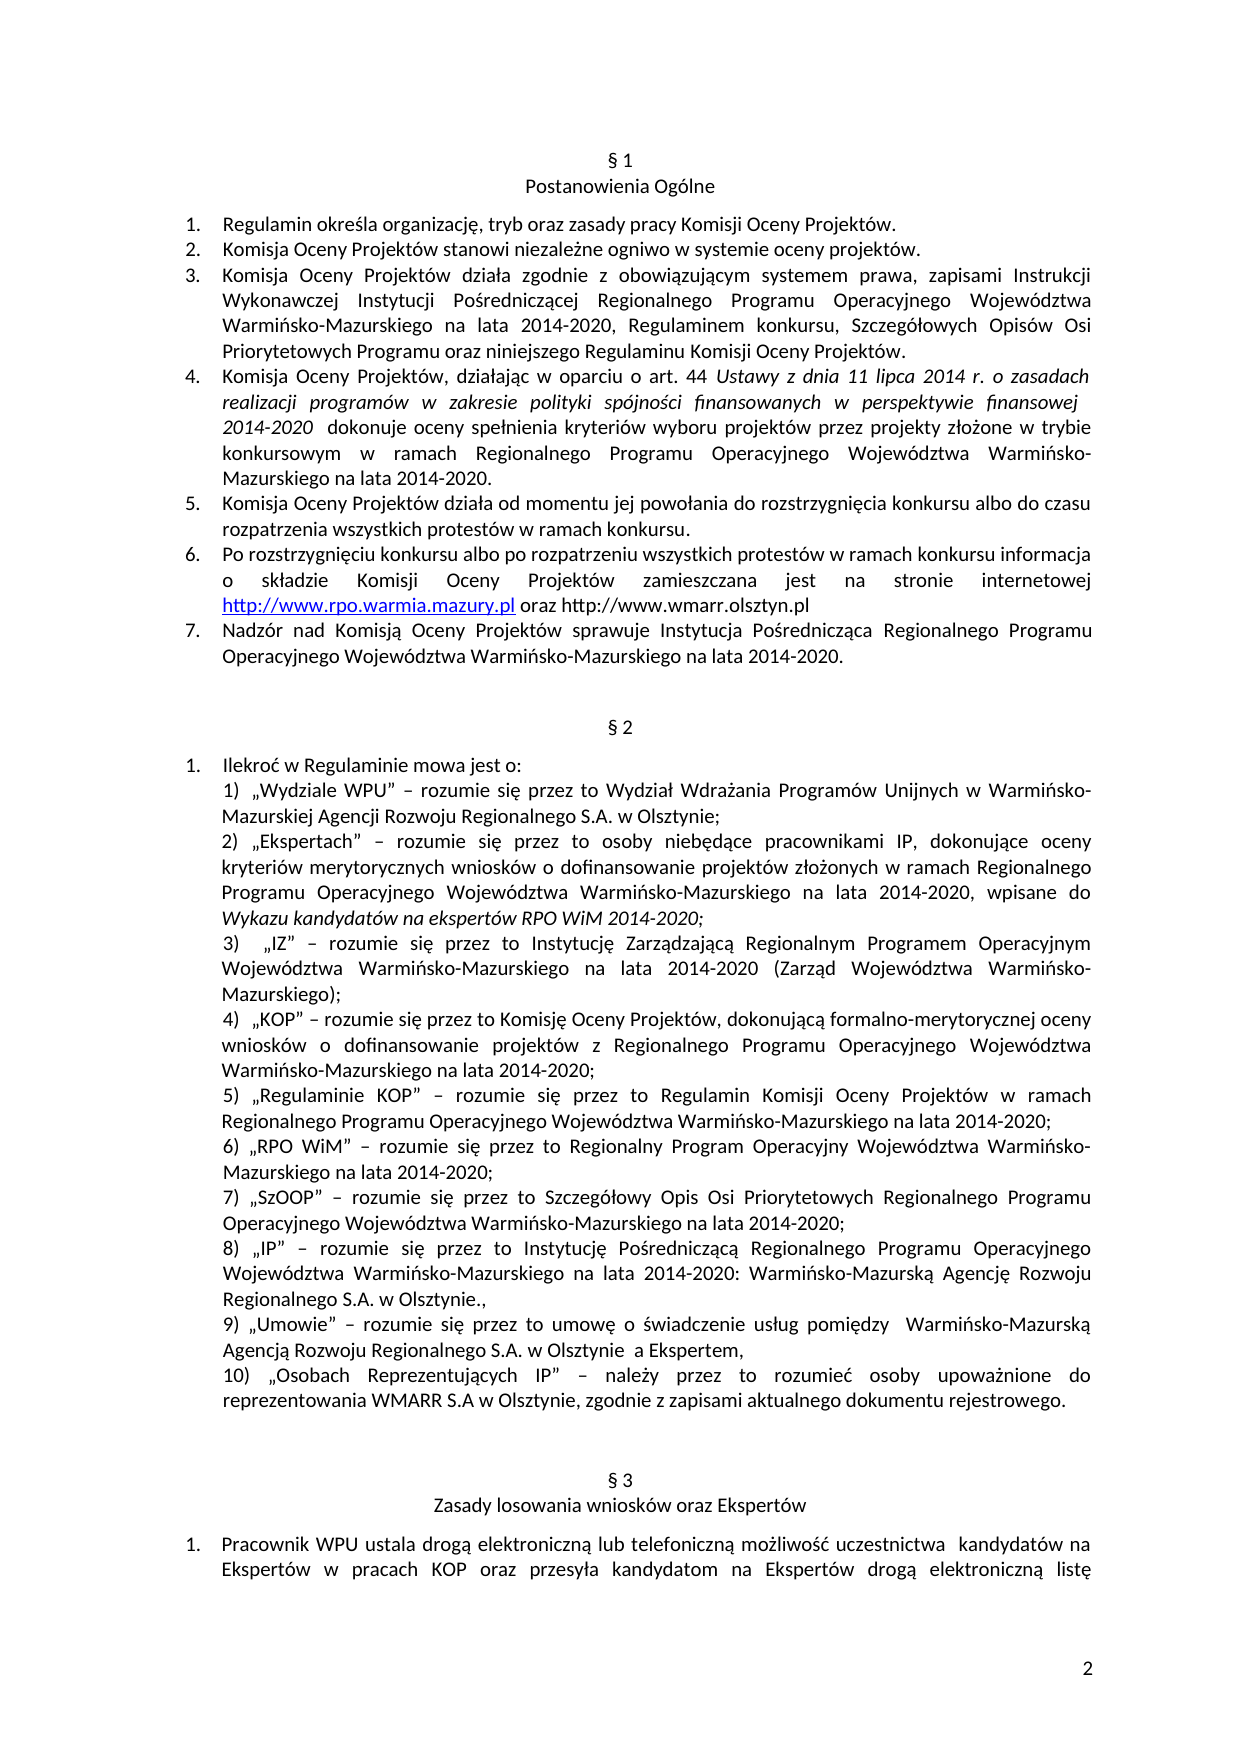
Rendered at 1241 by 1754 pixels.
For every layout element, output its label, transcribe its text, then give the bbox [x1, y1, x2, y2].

list Po rozstrzygnięciu konkursu albo po rozpatrzeniu wszystkich protestów w ramach konkursu informacja o składzie Komisji Oceny Projektów zamieszczana jest na stronie internetowej http://www.rpo.warmia.mazury.pl oraz http://www.wmarr.olsztyn.pl [185, 541, 1093, 618]
text § 1 [148, 148, 1093, 173]
list 10) „Osobach Reprezentujących IP” – należy przez to rozumieć osoby upoważnione do reprezentowania WMARR S.A w Olsztynie, zgodnie z zapisami aktualnego dokumentu rejestrowego. [223, 1362, 1093, 1413]
list „Wydziale WPU” – rozumie się przez to Wydział Wdrażania Programów Unijnych w Warmińsko-Mazurskiej Agencji Rozwoju Regionalnego S.A. w Olsztynie; [221, 778, 1093, 828]
text § 2 [148, 714, 1093, 739]
list Komisja Oceny Projektów działa od momentu jej powołania do rozstrzygnięcia konkursu albo do czasu rozpatrzenia wszystkich protestów w ramach konkursu. [185, 491, 1093, 541]
list Komisja Oceny Projektów działa zgodnie z obowiązującym systemem prawa, zapisami Instrukcji Wykonawczej Instytucji Pośredniczącej Regionalnego Programu Operacyjnego Województwa Warmińsko-Mazurskiego na lata 2014-2020, Regulaminem konkursu, Szczegółowych Opisów Osi Priorytetowych Programu oraz niniejszego Regulaminu Komisji Oceny Projektów. [185, 262, 1093, 363]
list „IZ” – rozumie się przez to Instytucję Zarządzającą Regionalnym Programem Operacyjnym Województwa Warmińsko-Mazurskiego na lata 2014-2020 (Zarząd Województwa Warmińsko-Mazurskiego); [221, 930, 1093, 1006]
list § 3 [148, 1467, 1093, 1493]
list Komisja Oceny Projektów stanowi niezależne ogniwo w systemie oceny projektów. [185, 236, 1093, 262]
list „Ekspertach” – rozumie się przez to osoby niebędące pracownikami IP, dokonujące oceny kryteriów merytorycznych wniosków o dofinansowanie projektów złożonych w ramach Regionalnego Programu Operacyjnego Województwa Warmińsko-Mazurskiego na lata 2014-2020, wpisane do Wykazu kandydatów na ekspertów RPO WiM 2014-2020; [221, 828, 1093, 930]
list 9) „Umowie” – rozumie się przez to umowę o świadczenie usług pomiędzy Warmińsko-Mazurską Agencją Rozwoju Regionalnego S.A. w Olsztynie a Ekspertem, [223, 1311, 1093, 1362]
list 8) „IP” – rozumie się przez to Instytucję Pośredniczącą Regionalnego Programu Operacyjnego Województwa Warmińsko-Mazurskiego na lata 2014-2020: Warmińsko-Mazurską Agencję Rozwoju Regionalnego S.A. w Olsztynie., [223, 1235, 1093, 1311]
list „KOP” – rozumie się przez to Komisję Oceny Projektów, dokonującą formalno-merytorycznej oceny wniosków o dofinansowanie projektów z Regionalnego Programu Operacyjnego Województwa Warmińsko-Mazurskiego na lata 2014-2020; [221, 1006, 1093, 1083]
list 6) „RPO WiM” – rozumie się przez to Regionalny Program Operacyjny Województwa Warmińsko-Mazurskiego na lata 2014-2020; [223, 1133, 1093, 1184]
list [185, 1531, 1093, 1582]
text Postanowienia Ogólne [148, 173, 1093, 198]
list 7) „SzOOP” – rozumie się przez to Szczegółowy Opis Osi Priorytetowych Regionalnego Programu Operacyjnego Województwa Warmińsko-Mazurskiego na lata 2014-2020; [223, 1184, 1093, 1235]
text Zasady losowania wniosków oraz Ekspertów [148, 1493, 1093, 1518]
list Regulamin określa organizację, tryb oraz zasady pracy Komisji Oceny Projektów. [185, 211, 1093, 236]
list „Regulaminie KOP” – rozumie się przez to Regulamin Komisji Oceny Projektów w ramach Regionalnego Programu Operacyjnego Województwa Warmińsko-Mazurskiego na lata 2014-2020; [221, 1083, 1093, 1133]
list Nadzór nad Komisją Oceny Projektów sprawuje Instytucja Pośrednicząca Regionalnego Programu Operacyjnego Województwa Warmińsko-Mazurskiego na lata 2014-2020. [185, 618, 1093, 668]
list Ilekroć w Regulaminie mowa jest o: [185, 752, 1093, 778]
list Komisja Oceny Projektów, działając w oparciu o art. 44 Ustawy z dnia 11 lipca 2014 r. o zasadach realizacji programów w zakresie polityki spójności finansowanych w perspektywie finansowej 2014-2020 dokonuje oceny spełnienia kryteriów wyboru projektów przez projekty złożone w trybie konkursowym w ramach Regionalnego Programu Operacyjnego Województwa Warmińsko-Mazurskiego na lata 2014-2020. [185, 363, 1093, 491]
